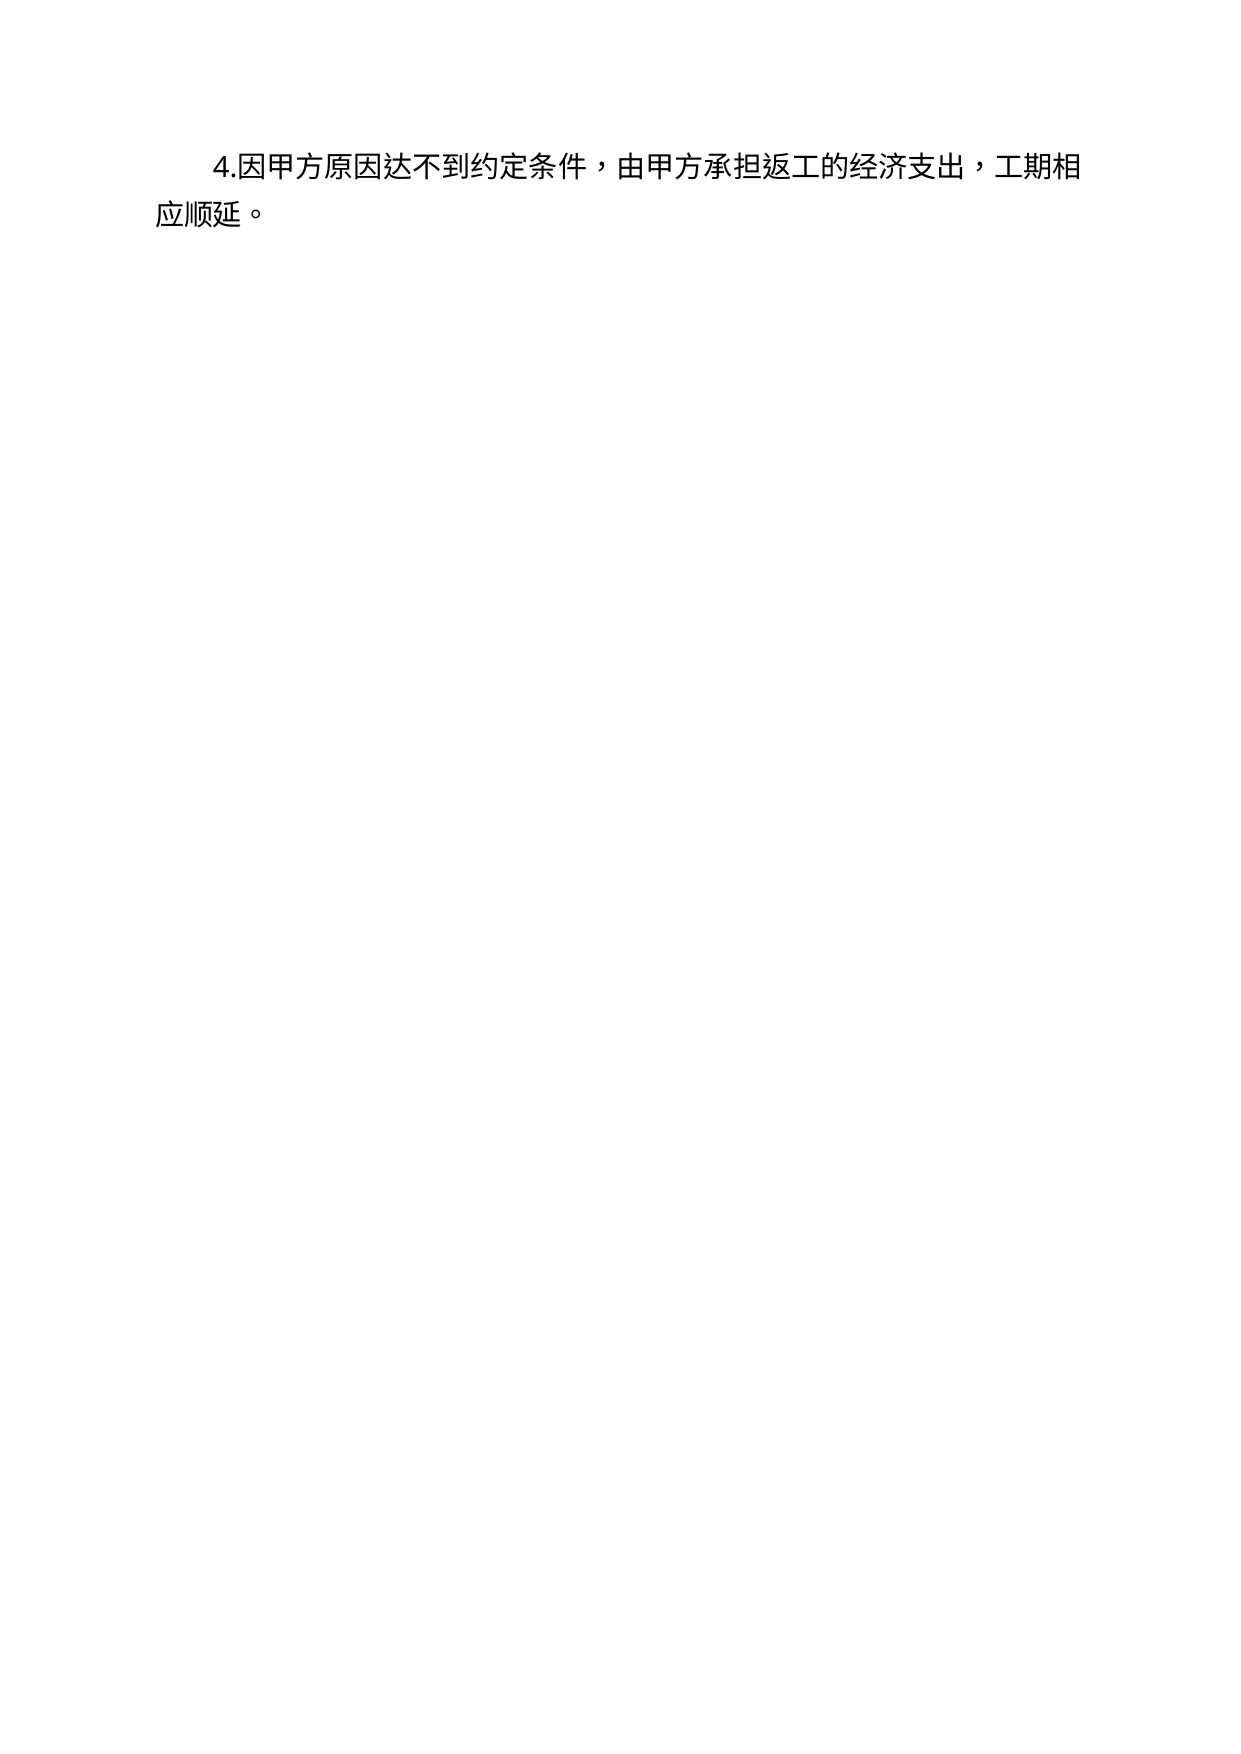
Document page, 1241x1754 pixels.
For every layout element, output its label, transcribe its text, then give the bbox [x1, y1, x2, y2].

text 4.因甲方原因达不到约定条件，由甲方承担返工的经济支出，工期相 应顺延。 [155, 146, 1101, 234]
